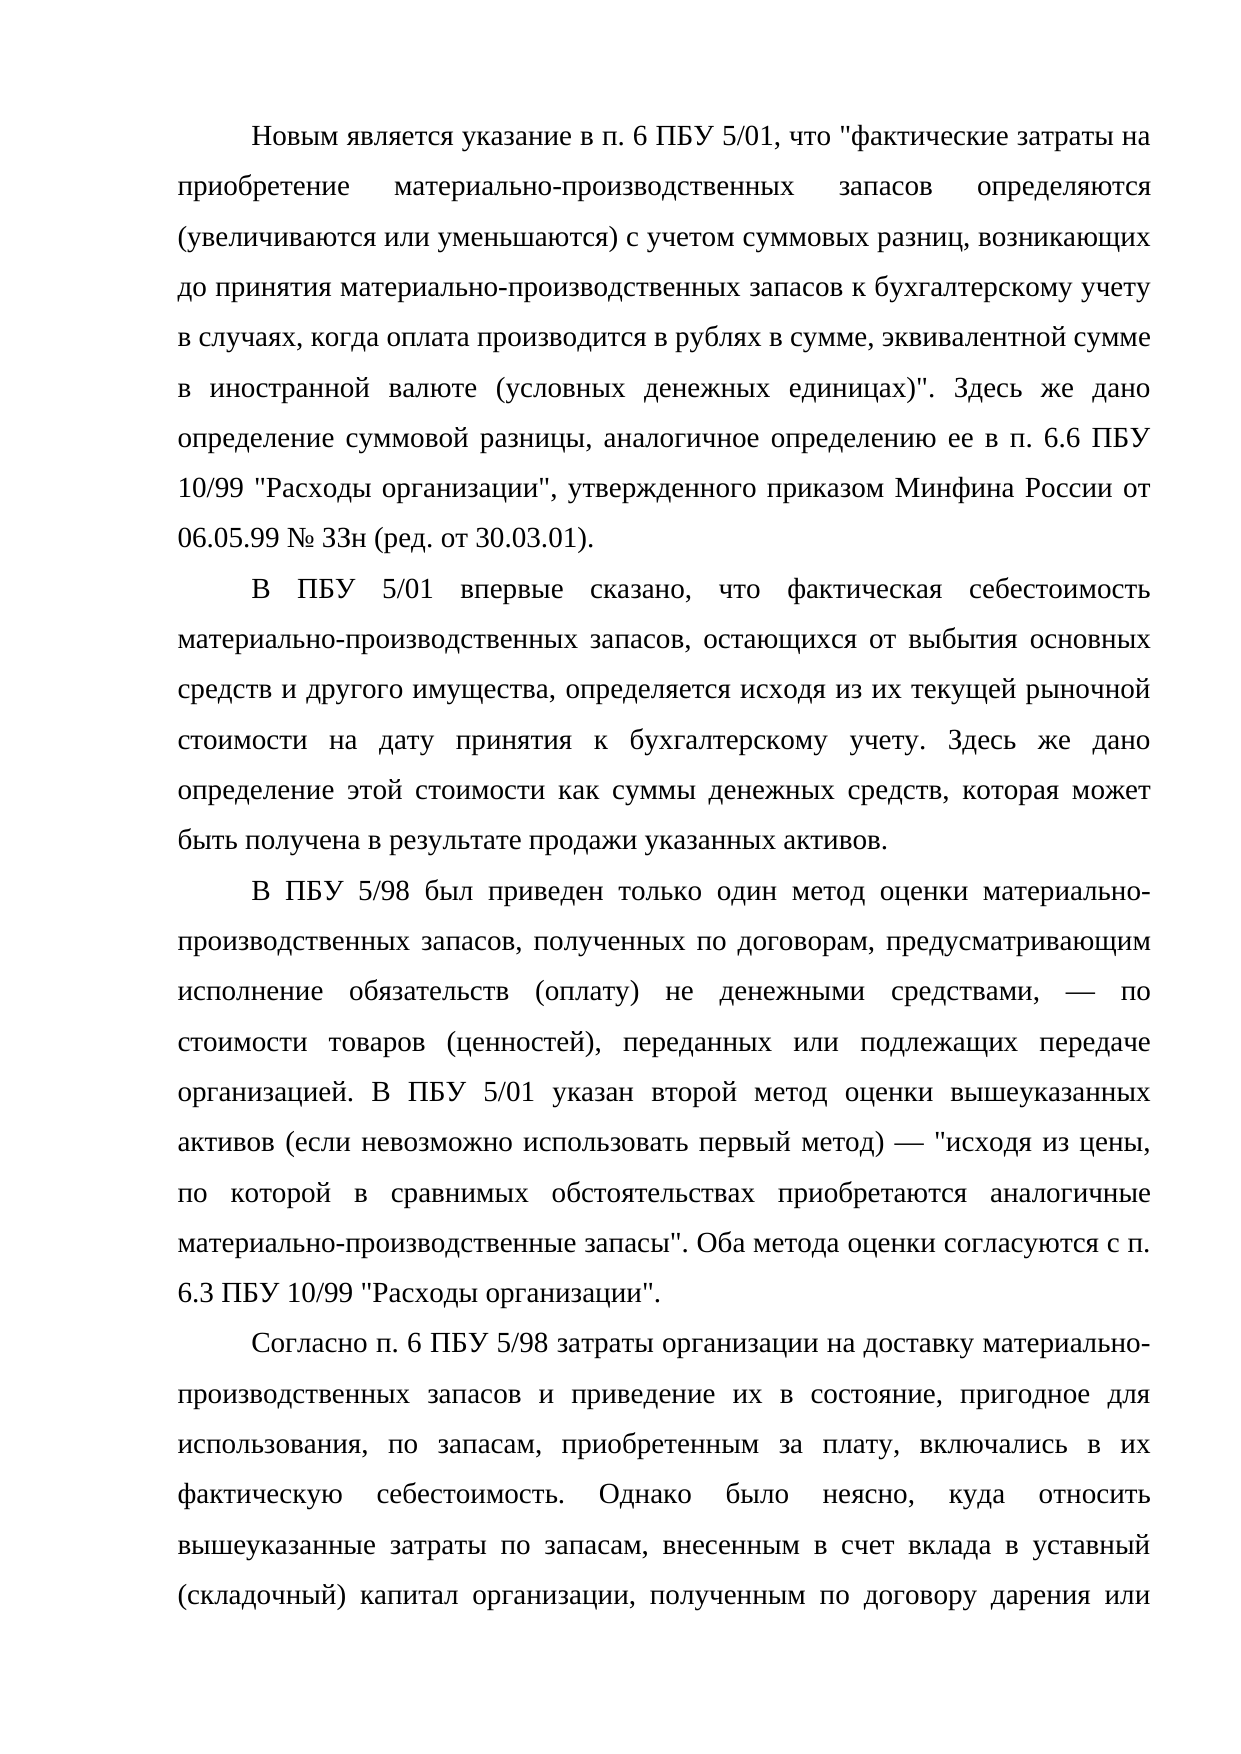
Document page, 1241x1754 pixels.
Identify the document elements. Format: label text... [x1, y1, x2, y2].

text В ПБУ 5/01 впервые сказано, что фактическая себестоимость материально-производственных запасов, остающихся от выбытия основных средств и другого имущества, определяется исходя из их текущей рыночной стоимости на дату принятия к бухгалтерскому учету. Здесь же дано определение этой стоимости как суммы денежных средств, которая может быть получена в результате продажи указанных активов. [177, 571, 1152, 856]
text Новым является указание в п. 6 ПБУ 5/01, что "фактические затраты на приобретение материально-производственных запасов определяются (увеличиваются или уменьшаются) с учетом суммовых разниц, возникающих до принятия материально-производственных запасов к бухгалтерскому учету в случаях, когда оплата производится в рублях в сумме, эквивалентной сумме в иностранной валюте (условных денежных единицах)". Здесь же дано определение суммовой разницы, аналогичное определению ее в п. 6.6 ПБУ 10/99 "Расходы организации", утвержденного приказом Минфина России от 06.05.99 № ЗЗн (ред. от 30.03.01). [177, 118, 1152, 554]
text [177, 1326, 1152, 1611]
text В ПБУ 5/98 был приведен только один метод оценки материально-производственных запасов, полученных по договорам, предусматривающим исполнение обязательств (оплату) не денежными средствами, — по стоимости товаров (ценностей), переданных или подлежащих передаче организацией. В ПБУ 5/01 указан второй метод оценки вышеуказанных активов (если невозможно использовать первый метод) — "исходя из цены, по которой в сравнимых обстоятельствах приобретаются аналогичные материально-производственные запасы". Оба метода оценки согласуются с п. 6.3 ПБУ 10/99 "Расходы организации". [177, 873, 1152, 1309]
